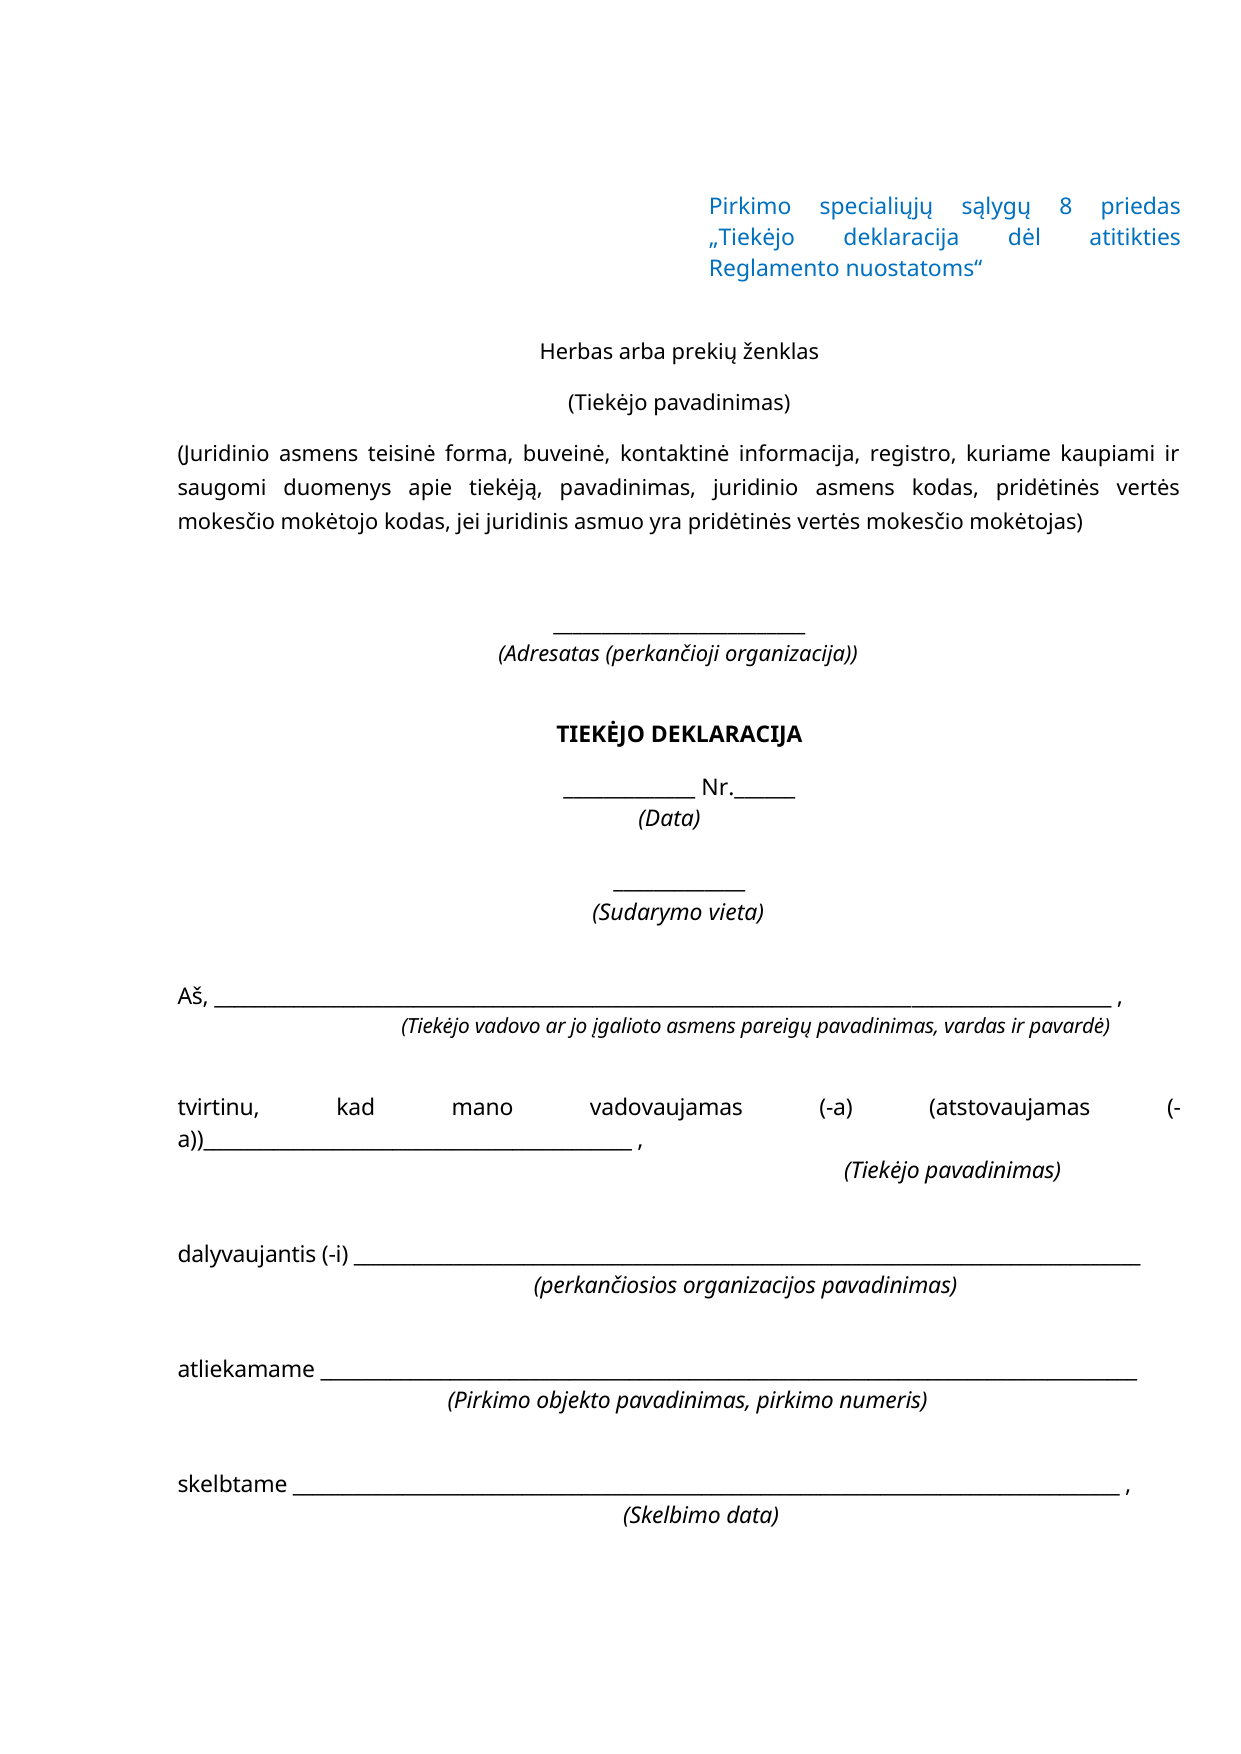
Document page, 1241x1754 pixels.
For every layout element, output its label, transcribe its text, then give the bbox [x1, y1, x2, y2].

text TIEKĖJO DEKLARACIJA [177, 718, 1181, 749]
text skelbtame ___________________________________________________________________________________ , [177, 1468, 1181, 1499]
text (Tiekėjo vadovo ar jo įgalioto asmens pareigų pavadinimas, vardas ir pavardė) [177, 1011, 1181, 1039]
text Aš, __________________________________________________________________________________________ , [177, 979, 1181, 1011]
text (Adresatas (perkančioji organizacija)) [177, 637, 1181, 667]
text Pirkimo specialiųjų sąlygų 8 priedas „Tiekėjo deklaracija dėl atitikties Reglamento nuostatoms“ [709, 190, 1181, 283]
text (perkančiosios organizacijos pavadinimas) [177, 1269, 1181, 1300]
text __________________________ [177, 608, 1181, 637]
text (Juridinio asmens teisinė forma, buveinė, kontaktinė informacija, registro, kuriame kaupiami ir saugomi duomenys apie tiekėją, pavadinimas, juridinio asmens kodas, pridėtinės vertės mokesčio mokėtojo kodas, jei juridinis asmuo yra pridėtinės vertės mokesčio mokėtojas) [177, 438, 1181, 536]
text (Tiekėjo pavadinimas) [177, 387, 1181, 417]
text Herbas arba prekių ženklas [177, 336, 1181, 366]
text (Skelbimo data) [177, 1499, 1181, 1530]
text dalyvaujantis (-i) _______________________________________________________________________________ [177, 1238, 1181, 1269]
text (Data) [177, 802, 1181, 833]
text atliekamame __________________________________________________________________________________ [177, 1353, 1181, 1384]
text (Tiekėjo pavadinimas) [177, 1154, 1181, 1185]
text _____________ Nr.______ [177, 771, 1181, 802]
text tvirtinu, kad mano vadovaujamas (-a) (atstovaujamas (-a))___________________________________________ , [177, 1091, 1181, 1154]
text _____________ [177, 864, 1181, 896]
text (Pirkimo objekto pavadinimas, pirkimo numeris) [312, 1384, 1181, 1415]
text (Sudarymo vieta) [177, 896, 1181, 927]
